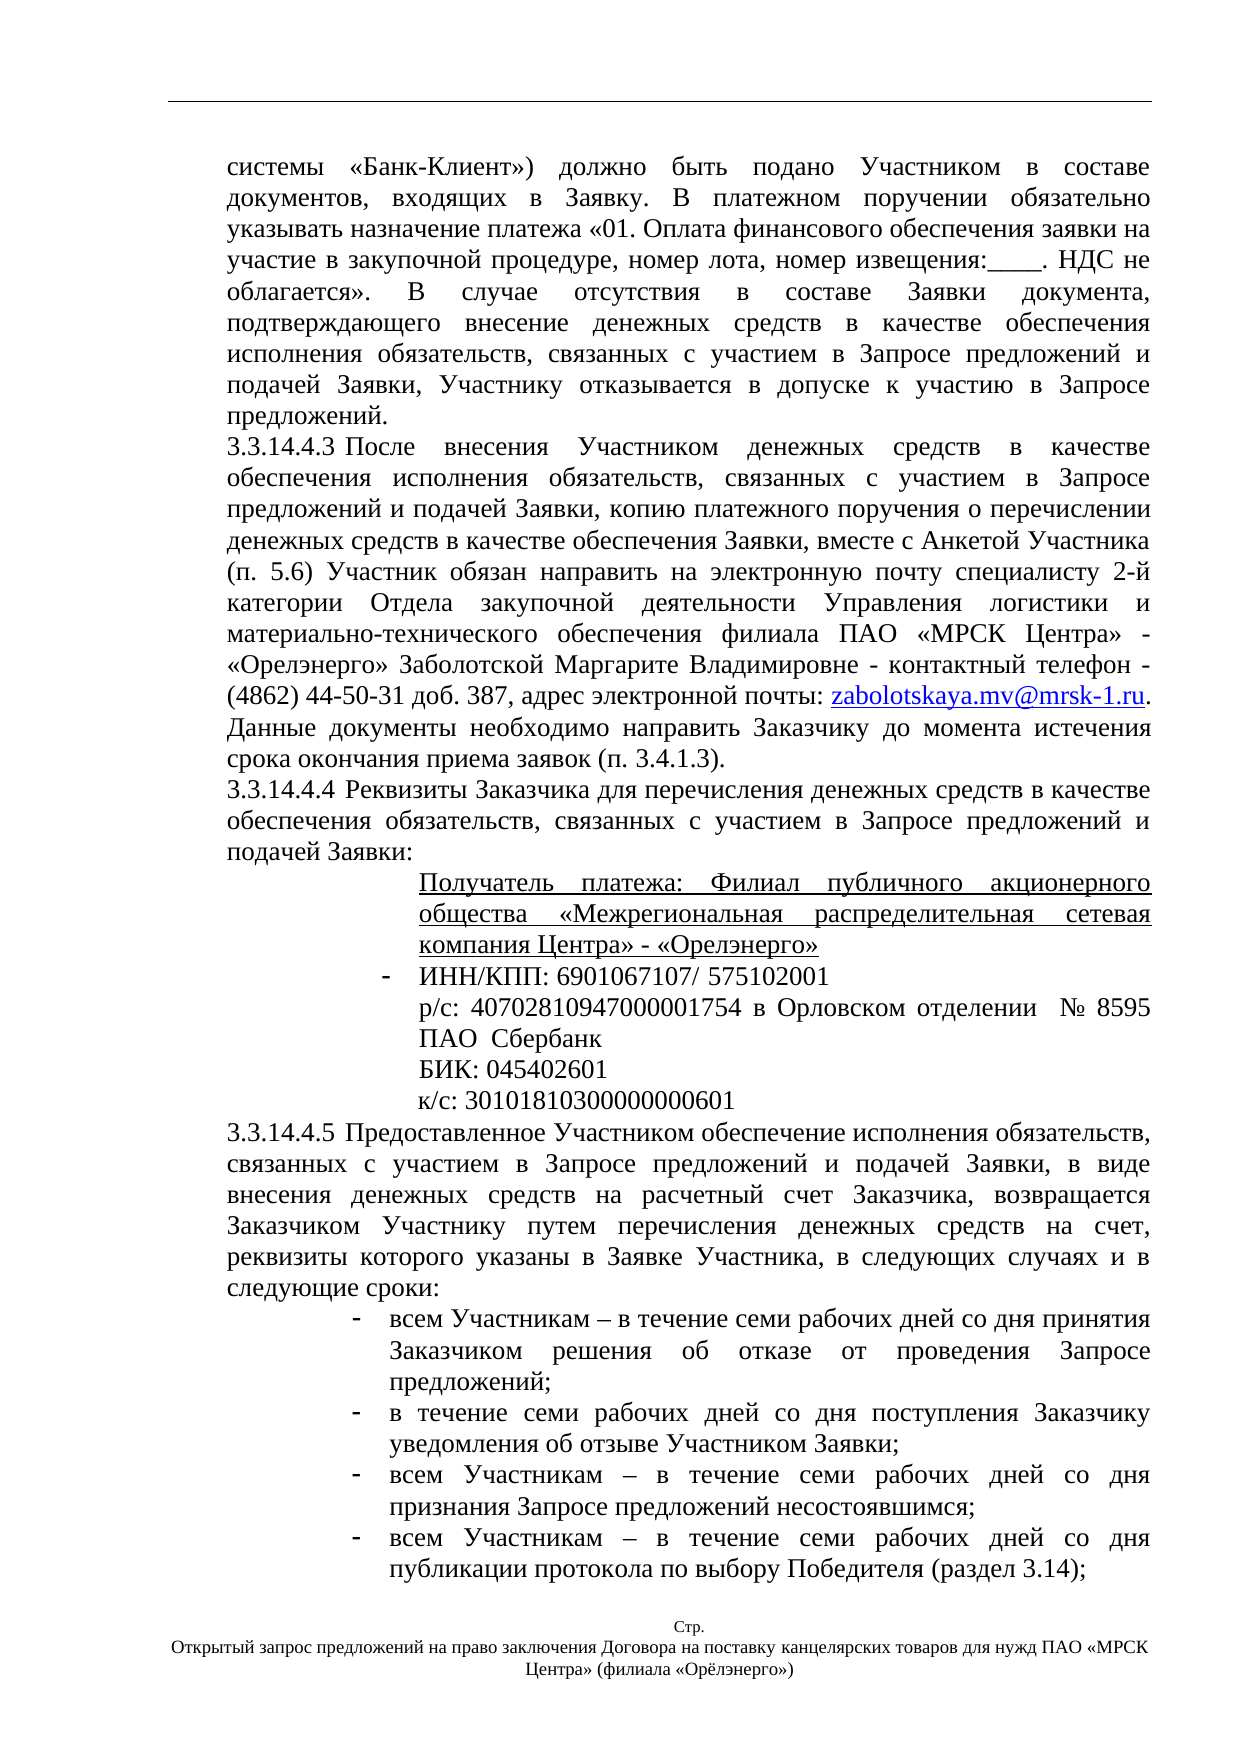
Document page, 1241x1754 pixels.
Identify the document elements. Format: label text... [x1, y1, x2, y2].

list к/с: 30101810300000000601 [168, 1084, 1152, 1116]
list Получатель платежа: Филиал публичного акционерного общества «Межрегиональная распределительная сетевая компания Центра» - «Орелэнерго» [419, 866, 1152, 893]
list Получатель платежа: Филиал публичного акционерного общества «Межрегиональная распределительная сетевая компания Центра» - «Орелэнерго» [419, 895, 1152, 925]
list После внесения Участником денежных средств в качестве обеспечения исполнения обязательств, связанных с участием в Запросе предложений и подачей Заявки, копию платежного поручения о перечислении денежных средств в качестве обеспечения Заявки, вместе с Анкетой Участника (п. 5.6) Участник обязан направить на электронную почту специалисту 2-й категории Отдела закупочной деятельности Управления логистики и материально-технического обеспечения филиала ПАО «МРСК Центра» - «Орелэнерго» Заболотской Маргарите Владимировне - контактный телефон - (4862) 44-50-31 доб. 387, адрес электронной почты: zabolotskaya.mv@mrsk-1.ru. Данные документы необходимо направить Заказчику до момента истечения срока окончания приема заявок (п. 3.4.1.3). [227, 430, 1152, 773]
list в течение семи рабочих дней со дня поступления Заказчику уведомления об отзыве Участником Заявки; [352, 1396, 1152, 1458]
list Предоставленное Участником обеспечение исполнения обязательств, связанных с участием в Запросе предложений и подачей Заявки, в виде внесения денежных средств на расчетный счет Заказчика, возвращается Заказчиком Участнику путем перечисления денежных средств на счет, реквизиты которого указаны в Заявке Участника, в следующих случаях и в следующие сроки: [227, 1116, 1152, 1302]
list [227, 150, 1152, 430]
list всем Участникам – в течение семи рабочих дней со дня признания Запросе предложений несостоявшимся; [352, 1458, 1152, 1521]
list р/с: 40702810947000001754 в Орловском отделении № 8595 ПАО Сбербанк [419, 991, 1152, 1053]
list всем Участникам – в течение семи рабочих дней со дня принятия Заказчиком решения об отказе от проведения Запросе предложений; [352, 1302, 1152, 1396]
list БИК: 045402601 [419, 1053, 1152, 1084]
list Получатель платежа: Филиал публичного акционерного общества «Межрегиональная распределительная сетевая компания Центра» - «Орелэнерго» [419, 926, 1152, 960]
list ИНН/КПП: 6901067107/ 575102001 [381, 960, 1152, 991]
list Реквизиты Заказчика для перечисления денежных средств в качестве обеспечения обязательств, связанных с участием в Запросе предложений и подачей Заявки: [227, 773, 1152, 866]
list всем Участникам – в течение семи рабочих дней со дня публикации протокола по выбору Победителя (раздел 3.14); [352, 1521, 1152, 1583]
